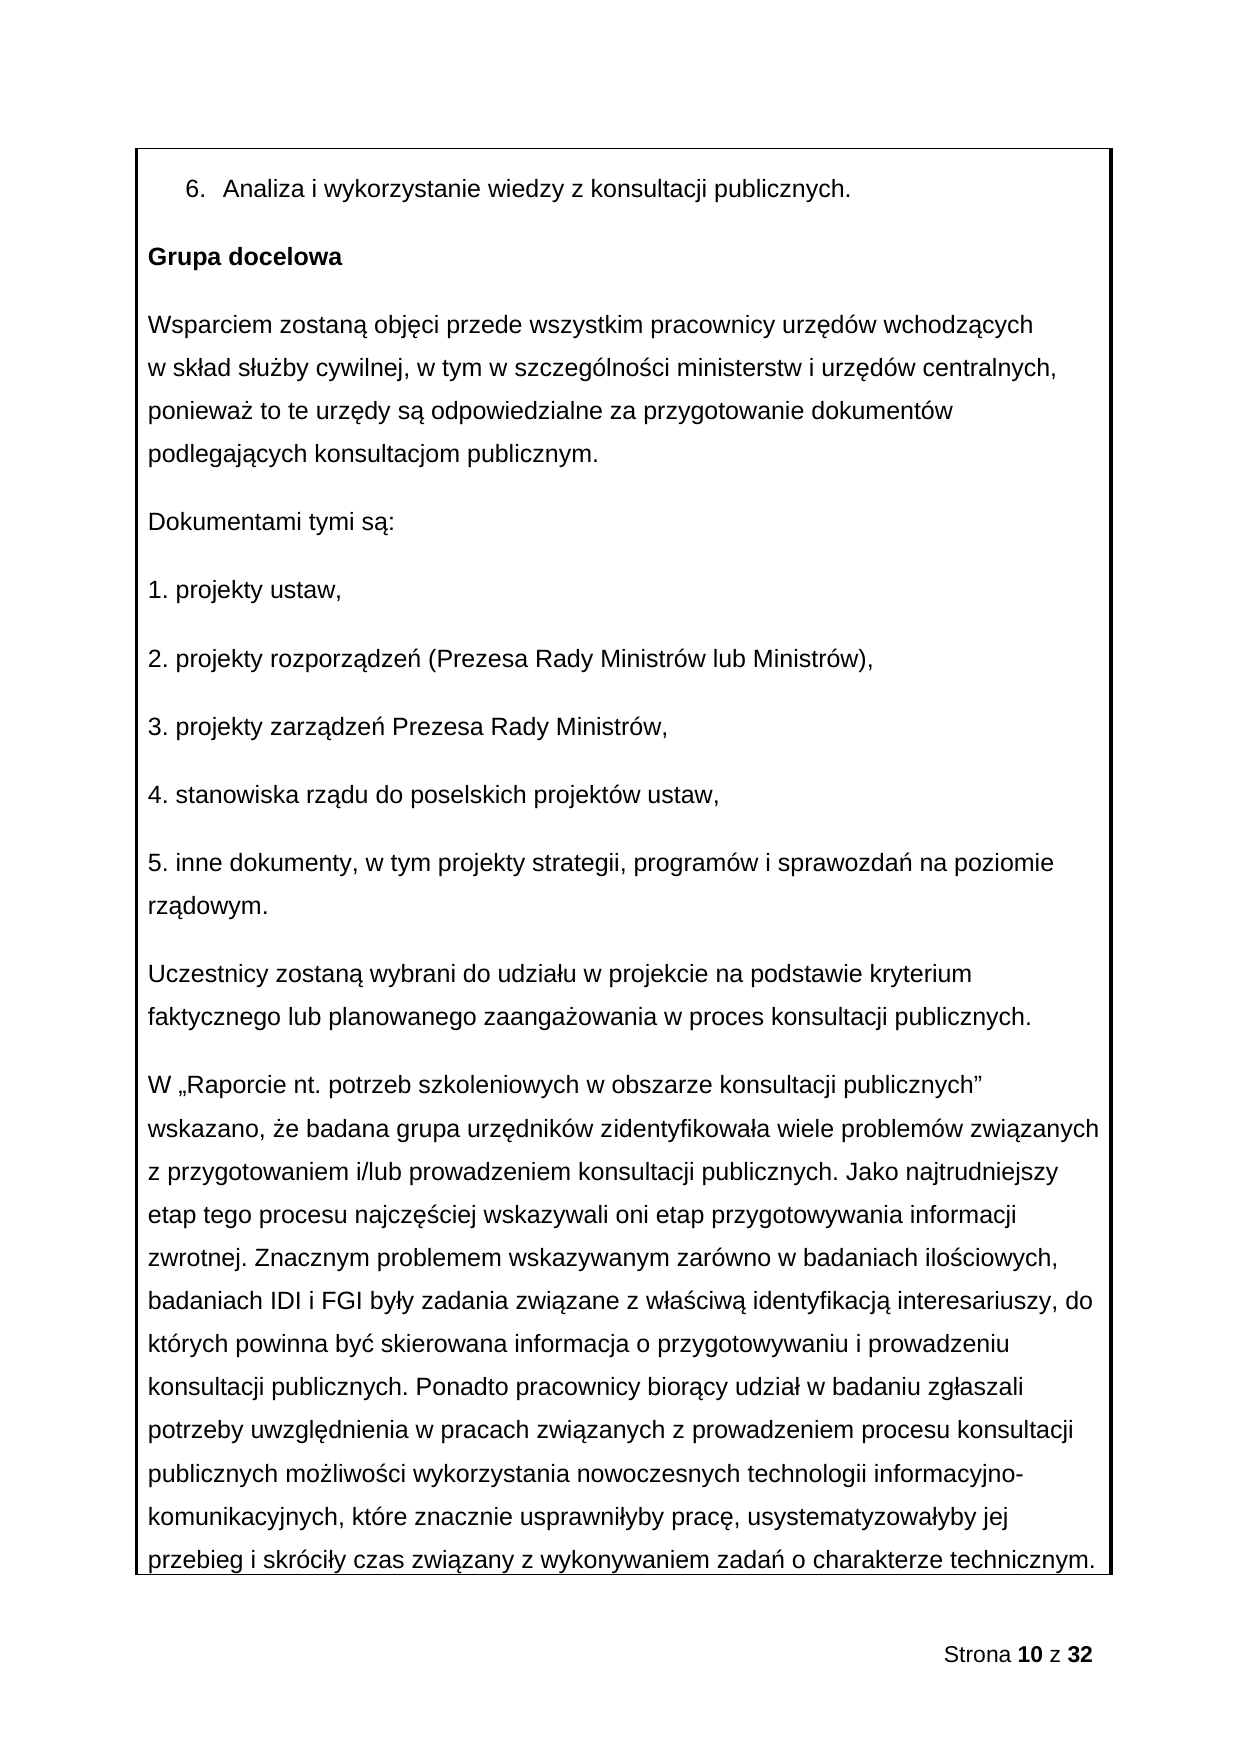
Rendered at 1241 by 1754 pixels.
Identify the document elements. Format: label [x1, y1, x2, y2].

table_cell [138, 149, 1109, 1574]
